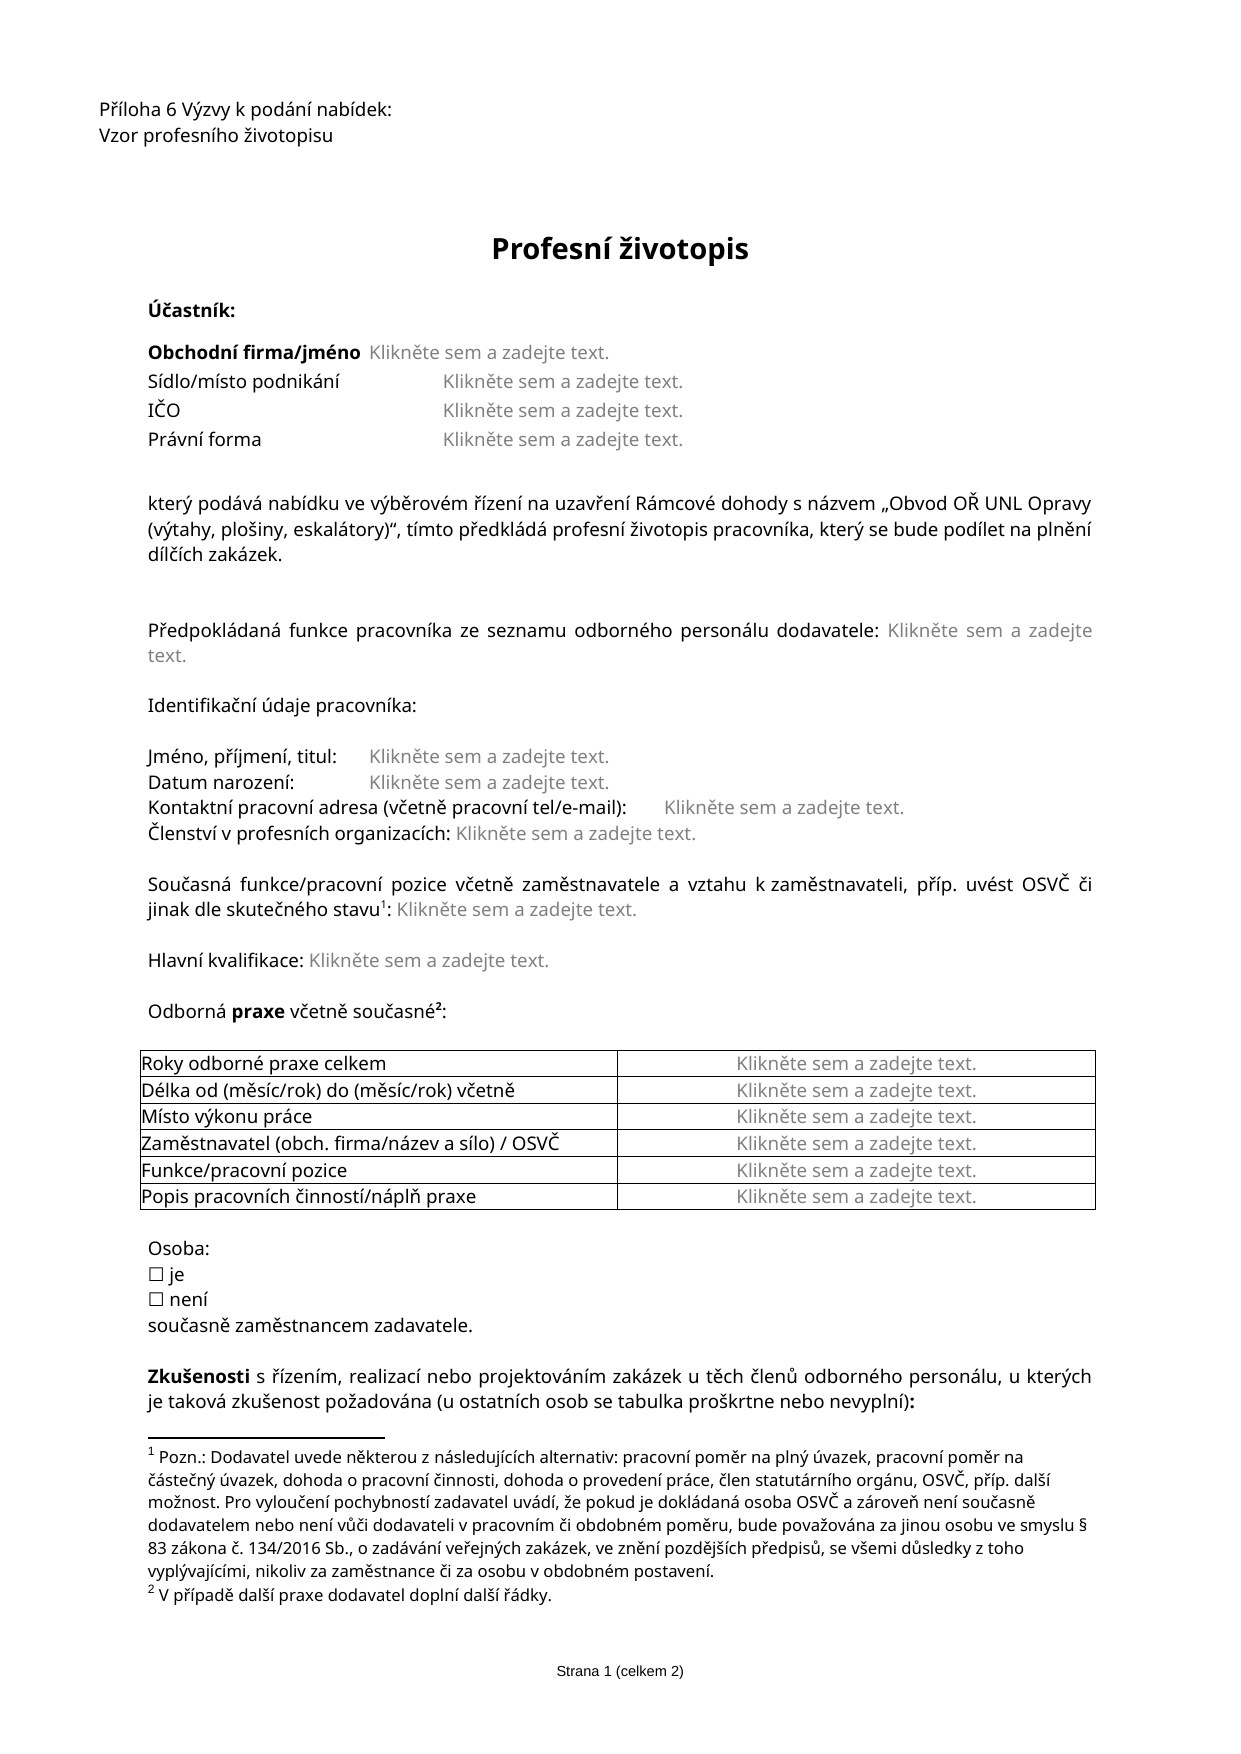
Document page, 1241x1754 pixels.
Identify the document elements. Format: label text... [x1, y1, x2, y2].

text Současná funkce/pracovní pozice včetně zaměstnavatele a vztahu k zaměstnavateli, příp. uvést OSVČ či jinak dle skutečného stavu: [148, 871, 1093, 922]
table_cell Zaměstnavatel (obch. firma/název a sílo) / OSVČ [141, 1130, 617, 1156]
table_cell [618, 1157, 1095, 1182]
text není [148, 1287, 1093, 1312]
table_cell Funkce/pracovní pozice [141, 1157, 617, 1182]
text IČO [148, 394, 1093, 423]
text Účastník: [148, 293, 1093, 324]
table_header [618, 1051, 1095, 1076]
table_cell Místo výkonu práce [141, 1104, 617, 1129]
table_header Roky odborné praxe celkem [141, 1051, 617, 1076]
text Právní forma [148, 423, 1093, 452]
table_cell [618, 1104, 1095, 1129]
title Profesní životopis [148, 228, 1093, 268]
text Obchodní firma/jméno [148, 336, 1093, 365]
text Sídlo/místo podnikání [148, 365, 1093, 394]
text Identifikační údaje pracovníka: [148, 692, 1093, 718]
text Členství v profesních organizacích: [148, 820, 1093, 846]
text současně zaměstnancem zadavatele. [148, 1312, 1093, 1338]
table_cell Délka od (měsíc/rok) do (měsíc/rok) včetně [141, 1077, 617, 1103]
text který podává nabídku ve výběrovém řízení na uzavření Rámcové dohody s názvem „Obvod OŘ UNL Opravy (výtahy, plošiny, eskalátory)“, tímto předkládá profesní životopis pracovníka, který se bude podílet na plnění dílčích zakázek. [148, 490, 1093, 567]
table_cell [618, 1184, 1095, 1209]
text Hlavní kvalifikace: [148, 948, 1093, 973]
text je [148, 1261, 1093, 1287]
text Předpokládaná funkce pracovníka ze seznamu odborného personálu dodavatele: [148, 617, 1093, 667]
text Osoba: [148, 1236, 1093, 1261]
table_cell [618, 1077, 1095, 1103]
text Odborná praxe včetně současné: [148, 999, 1093, 1024]
text Kontaktní pracovní adresa (včetně pracovní tel/e-mail): [148, 794, 1093, 820]
text Datum narození: [148, 769, 1093, 794]
table_cell [618, 1130, 1095, 1156]
text Zkušenosti s řízením, realizací nebo projektováním zakázek u těch členů odborného personálu, u kterých je taková zkušenost požadována (u ostatních osob se tabulka proškrtne nebo nevyplní): [148, 1363, 1093, 1414]
table_cell Popis pracovních činností/náplň praxe [141, 1184, 617, 1209]
text Jméno, příjmení, titul: [148, 743, 1093, 769]
